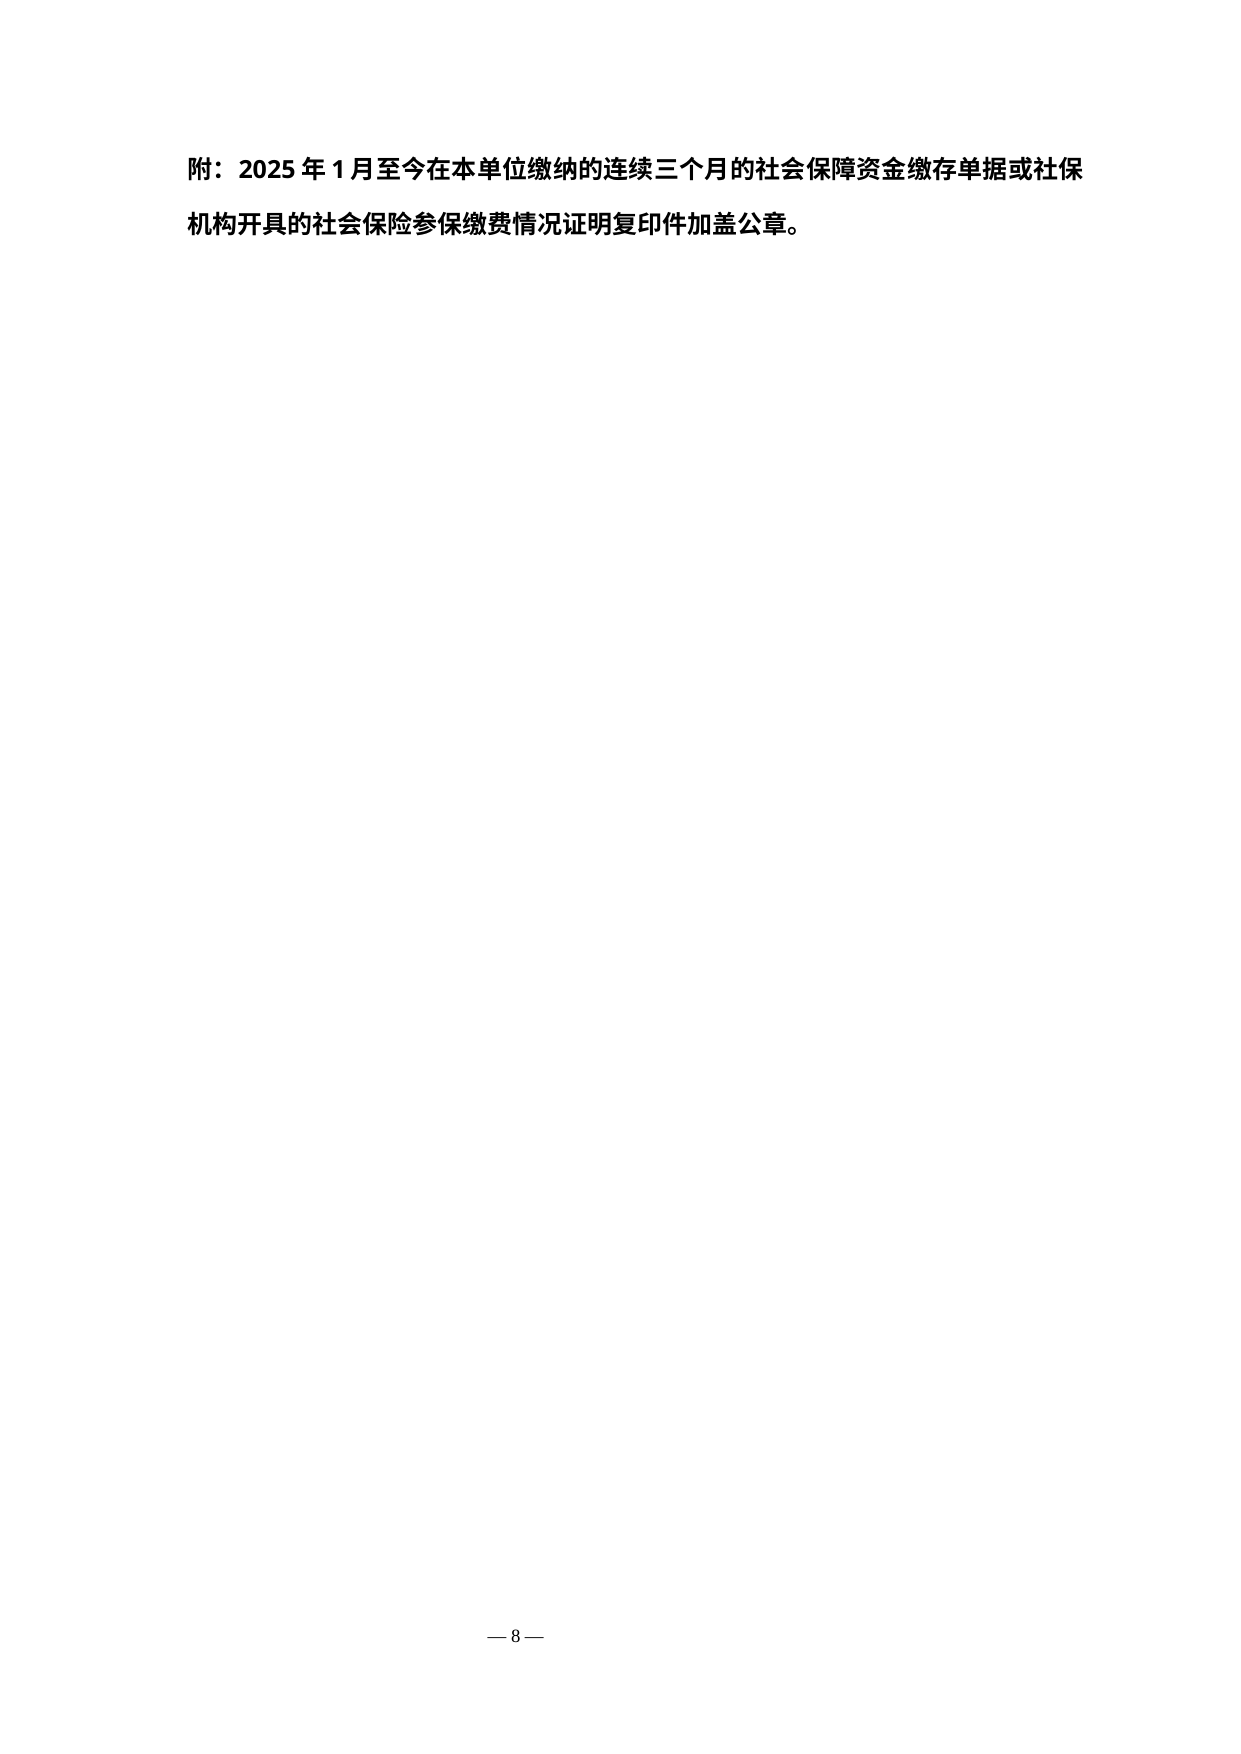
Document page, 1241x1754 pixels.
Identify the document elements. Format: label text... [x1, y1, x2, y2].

text 附：2025年1月至今在本单位缴纳的连续三个月的社会保障资金缴存单据或社保机构开具的社会保险参保缴费情况证明复印件加盖公章。 [187, 150, 1087, 241]
